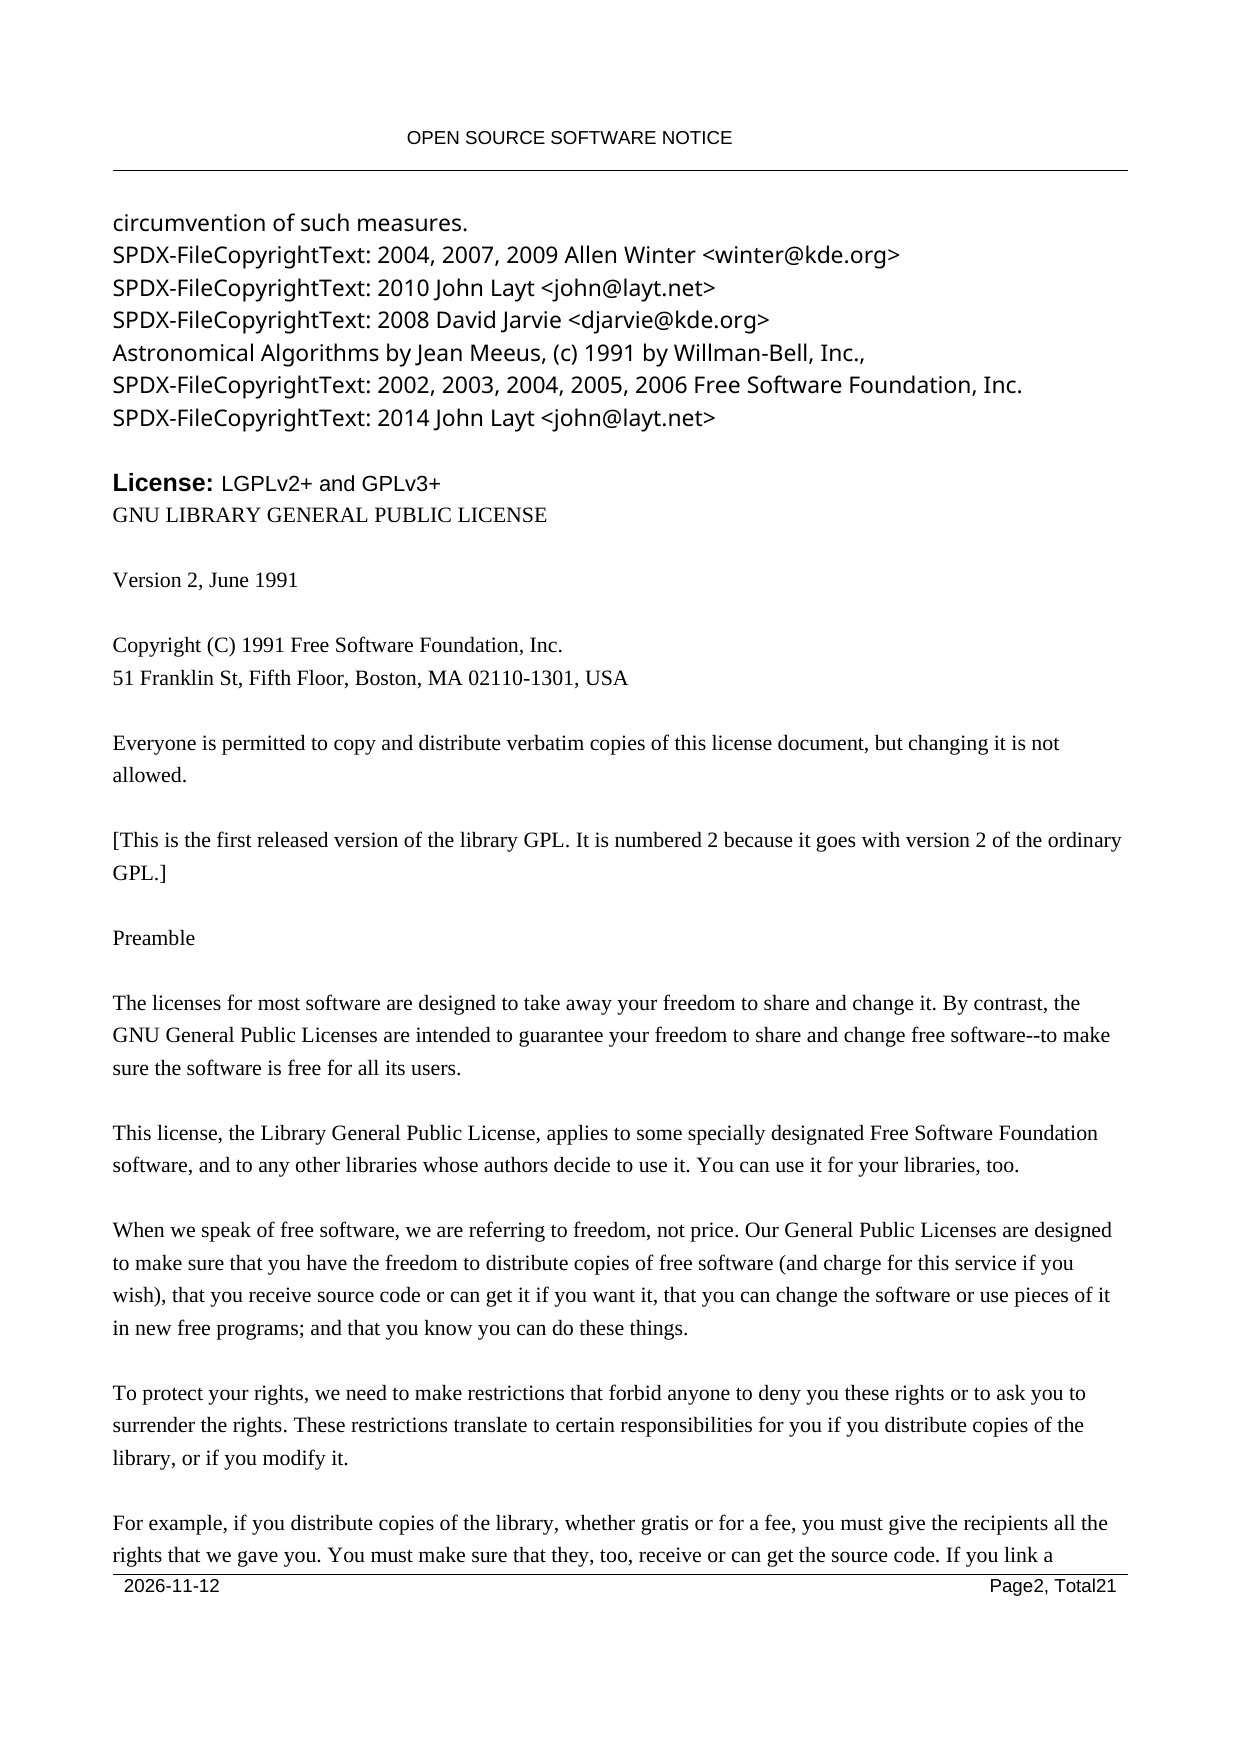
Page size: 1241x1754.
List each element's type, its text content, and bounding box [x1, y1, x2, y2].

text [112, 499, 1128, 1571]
text License: LGPLv2+ and GPLv3+ [112, 466, 1128, 499]
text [112, 206, 1128, 466]
